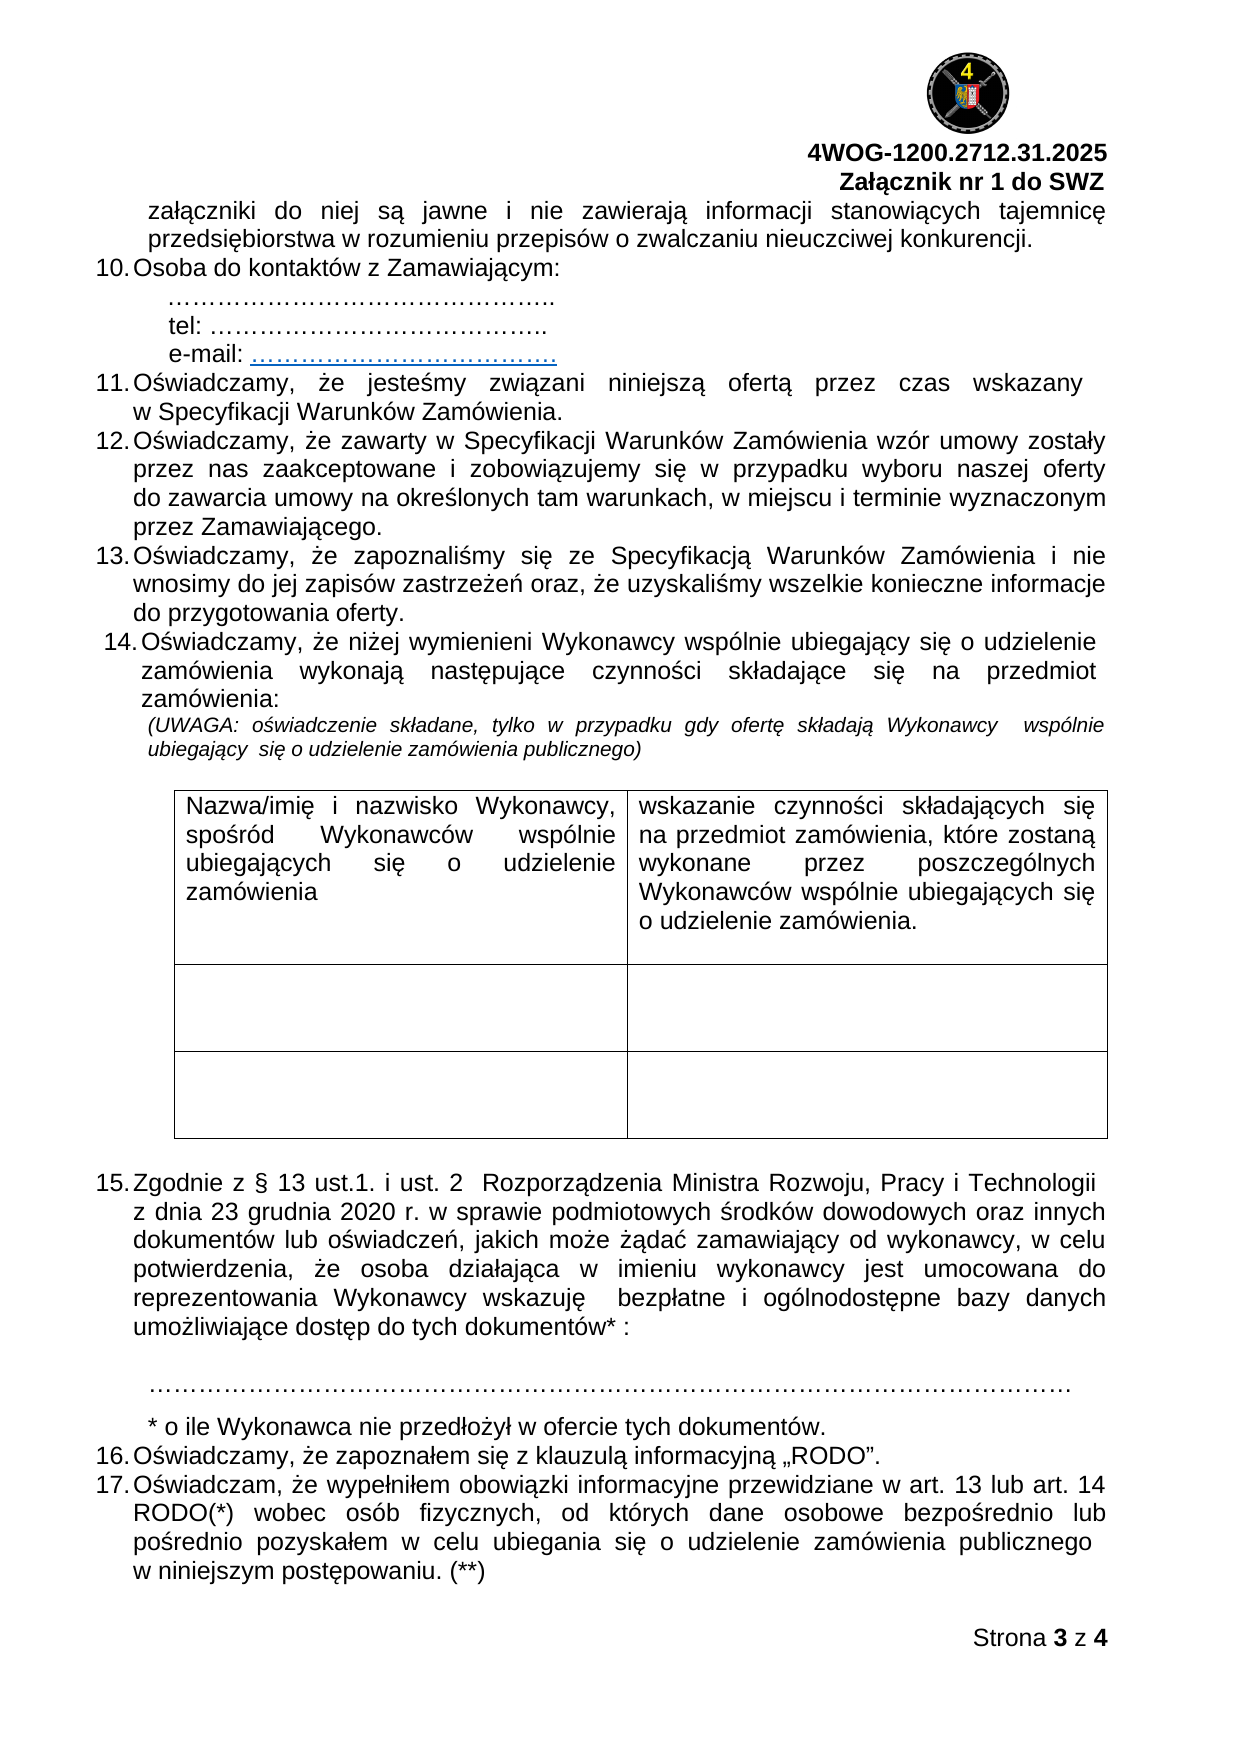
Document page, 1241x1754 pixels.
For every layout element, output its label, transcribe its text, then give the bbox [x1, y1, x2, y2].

list Oświadczamy, że jesteśmy związani niniejszą ofertą przez czas wskazany w Specyfikacji Warunków Zamówienia. [95, 368, 1107, 426]
text ……………………………………….. [166, 282, 1107, 311]
table_cell [175, 1052, 627, 1138]
text e-mail: ………………………………. [148, 339, 1107, 368]
list Osoba do kontaktów z Zamawiającym: [95, 253, 1107, 282]
table_cell [628, 1052, 1107, 1138]
table_header wskazanie czynności składających się na przedmiot zamówienia, które zostaną wykonane przez poszczególnych Wykonawców wspólnie ubiegających się o udzielenie zamówienia. [628, 791, 1107, 963]
table_cell [175, 965, 627, 1051]
list Oświadczamy, że zawarty w Specyfikacji Warunków Zamówienia wzór umowy zostały przez nas zaakceptowane i zobowiązujemy się w przypadku wyboru naszej oferty do zawarcia umowy na określonych tam warunkach, w miejscu i terminie wyznaczonym przez Zamawiającego. [95, 426, 1107, 541]
list Zgodnie z § 13 ust.1. i ust. 2 Rozporządzenia Ministra Rozwoju, Pracy i Technologii z dnia 23 grudnia 2020 r. w sprawie podmiotowych środków dowodowych oraz innych dokumentów lub oświadczeń, jakich może żądać zamawiający od wykonawcy, w celu potwierdzenia, że osoba działająca w imieniu wykonawcy jest umocowana do reprezentowania Wykonawcy wskazuję bezpłatne i ogólnodostępne bazy danych umożliwiające dostęp do tych dokumentów* : [95, 1168, 1107, 1340]
picture [917, 47, 1017, 139]
text (UWAGA: oświadczenie składane, tylko w przypadku gdy ofertę składają Wykonawcy wspólnie ubiegający się o udzielenie zamówienia publicznego) [148, 713, 1107, 761]
table_header Nazwa/imię i nazwisko Wykonawcy, spośród Wykonawców wspólnie ubiegających się o udzielenie zamówienia [175, 791, 627, 963]
list Oświadczam, że wypełniłem obowiązki informacyjne przewidziane w art. 13 lub art. 14 RODO(*) wobec osób fizycznych, od których dane osobowe bezpośrednio lub pośrednio pozyskałem w celu ubiegania się o udzielenie zamówienia publicznego w niniejszym postępowaniu. (**) [95, 1470, 1107, 1585]
table_header Oświadczamy, że niżej wymienieni Wykonawcy wspólnie ubiegający się o udzielenie zamówienia wykonają następujące czynności składające się na przedmiot zamówienia: [85, 627, 1109, 713]
list Oświadczamy, że zapoznałem się z klauzulą informacyjną „RODO”. [95, 1441, 1107, 1470]
text * o ile Wykonawca nie przedłożył w ofercie tych dokumentów. [148, 1412, 1107, 1441]
text tel: ………………………………….. [148, 311, 1107, 339]
list Oświadczamy, że zapoznaliśmy się ze Specyfikacją Warunków Zamówienia i nie wnosimy do jej zapisów zastrzeżeń oraz, że uzyskaliśmy wszelkie konieczne informacje do przygotowania oferty. [95, 541, 1107, 627]
table_cell [628, 965, 1107, 1051]
text ………………………………………………………………………………………………… [148, 1369, 1107, 1398]
